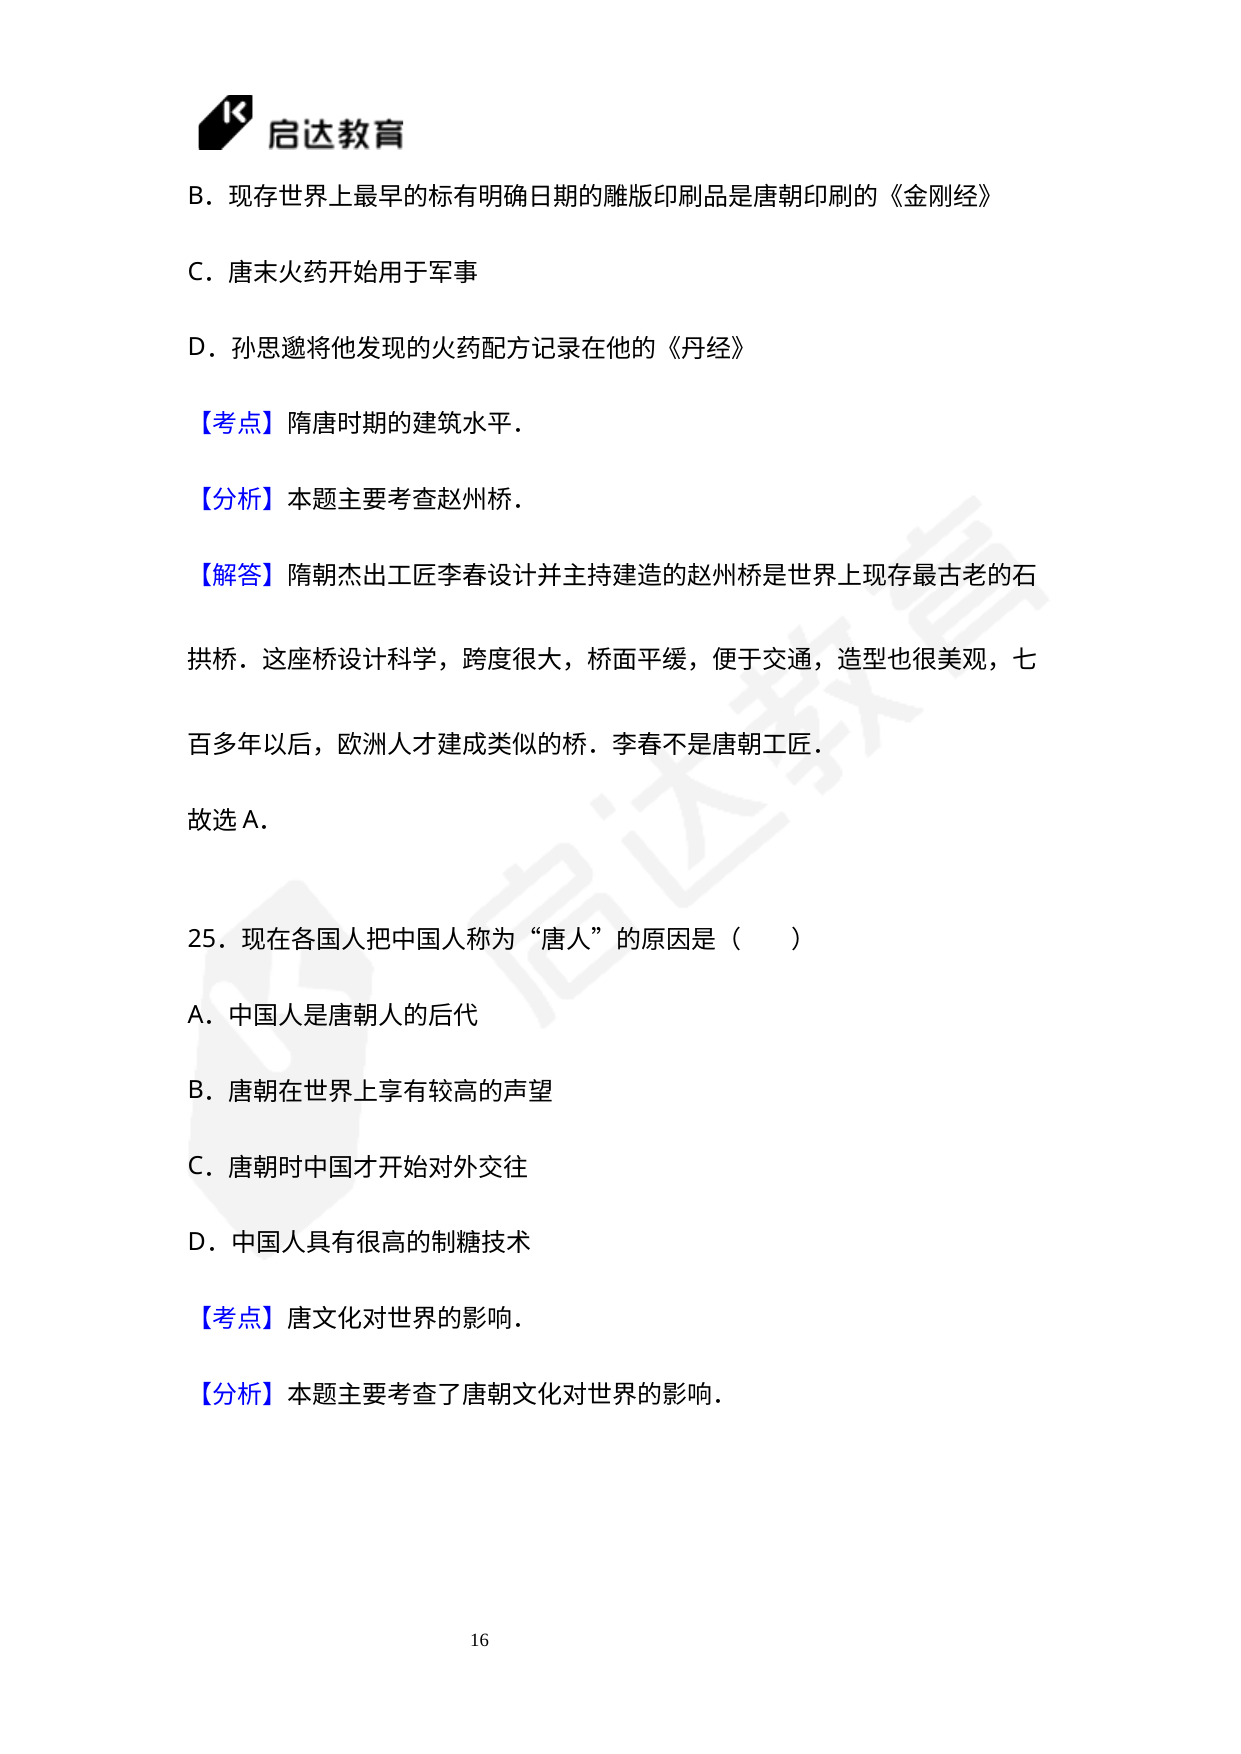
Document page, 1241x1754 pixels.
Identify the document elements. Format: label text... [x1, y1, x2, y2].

text 【解答】隋朝杰出工匠李春设计并主持建造的赵州桥是世界上现存最古老的石拱桥．这座桥设计科学，跨度很大，桥面平缓，便于交通，造型也很美观，七百多年以后，欧洲人才建成类似的桥．李春不是唐朝工匠． [187, 541, 1053, 775]
text C．唐末火药开始用于军事 [187, 238, 1053, 303]
text 故选A． [187, 786, 1053, 851]
text 【分析】本题主要考查了唐朝文化对世界的影响． [187, 1360, 1053, 1425]
text D．孙思邈将他发现的火药配方记录在他的《丹经》 [187, 314, 1053, 379]
text 【考点】唐文化对世界的影响． [187, 1284, 1053, 1349]
text 【考点】隋唐时期的建筑水平． [187, 389, 1053, 454]
text B．唐朝在世界上享有较高的声望 [187, 1057, 1053, 1122]
text B．现存世界上最早的标有明确日期的雕版印刷品是唐朝印刷的《金刚经》 [187, 162, 1053, 227]
text 【分析】本题主要考查赵州桥． [187, 465, 1053, 530]
picture [198, 95, 404, 150]
text C．唐朝时中国才开始对外交往 [187, 1133, 1053, 1198]
text A．中国人是唐朝人的后代 [187, 981, 1053, 1046]
text 25．现在各国人把中国人称为“唐人”的原因是（ ） [187, 905, 1053, 970]
text D．中国人具有很高的制糖技术 [187, 1208, 1053, 1273]
